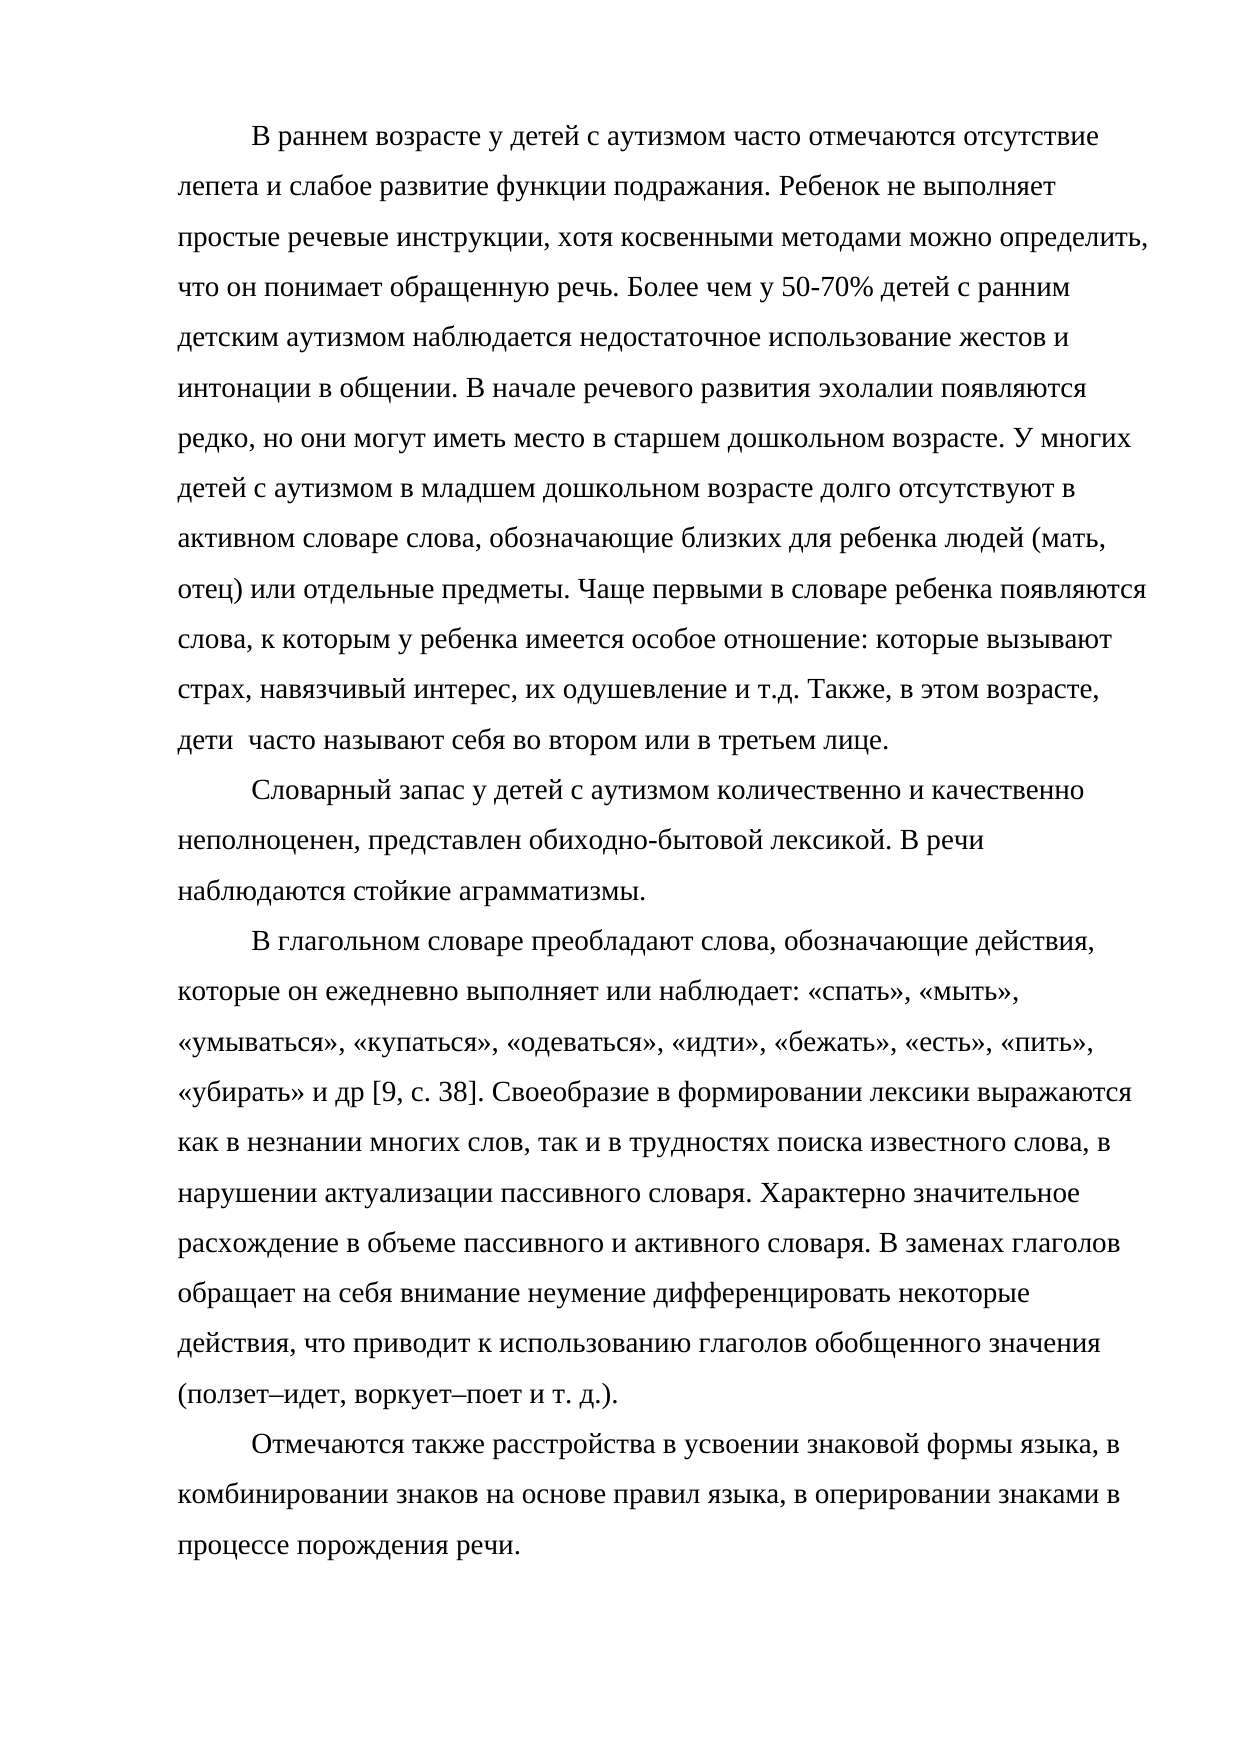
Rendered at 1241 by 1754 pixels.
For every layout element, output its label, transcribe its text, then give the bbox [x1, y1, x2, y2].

text В глагольном словаре преобладают слова, обозначающие действия, которые он ежедневно выполняет или наблюдает: «спать», «мыть», «умываться», «купаться», «одеваться», «идти», «бежать», «есть», «пить», «убирать» и др [9, с. 38]. Своеобразие в формировании лексики выражаются как в незнании многих слов, так и в трудностях поиска известного слова, в нарушении актуализации пассивного словаря. Характерно значительное расхождение в объеме пассивного и активного словаря. В заменах глаголов обращает на себя внимание неумение дифференцировать некоторые действия, что приводит к использованию глаголов обобщенного значения (ползет–идет, воркует–поет и т. д.). [177, 923, 1152, 1409]
text Отмечаются также расстройства в усвоении знаковой формы языка, в комбинировании знаков на основе правил языка, в оперировании знаками в процессе порождения речи. [177, 1426, 1152, 1560]
text Словарный запас у детей с аутизмом количественно и качественно неполноценен, представлен обиходно-бытовой лексикой. В речи наблюдаются стойкие аграмматизмы. [177, 772, 1152, 906]
text В раннем возрасте у детей с аутизмом часто отмечаются отсутствие лепета и слабое развитие функции подражания. Ребенок не выполняет простые речевые инструкции, хотя косвенными методами можно определить, что он понимает обращенную речь. Более чем у 50-70% детей с ранним детским аутизмом наблюдается недостаточное использование жестов и интонации в общении. В начале речевого развития эхолалии появляются редко, но они могут иметь место в старшем дошкольном возрасте. У многих детей с аутизмом в младшем дошкольном возрасте долго отсутствуют в активном словаре слова, обозначающие близких для ребенка людей (мать, отец) или отдельные предметы. Чаще первыми в словаре ребенка появляются слова, к которым у ребенка имеется особое отношение: которые вызывают страх, навязчивый интерес, их одушевление и т.д. Также, в этом возрасте, дети часто называют себя во втором или в третьем лице. [177, 118, 1152, 755]
